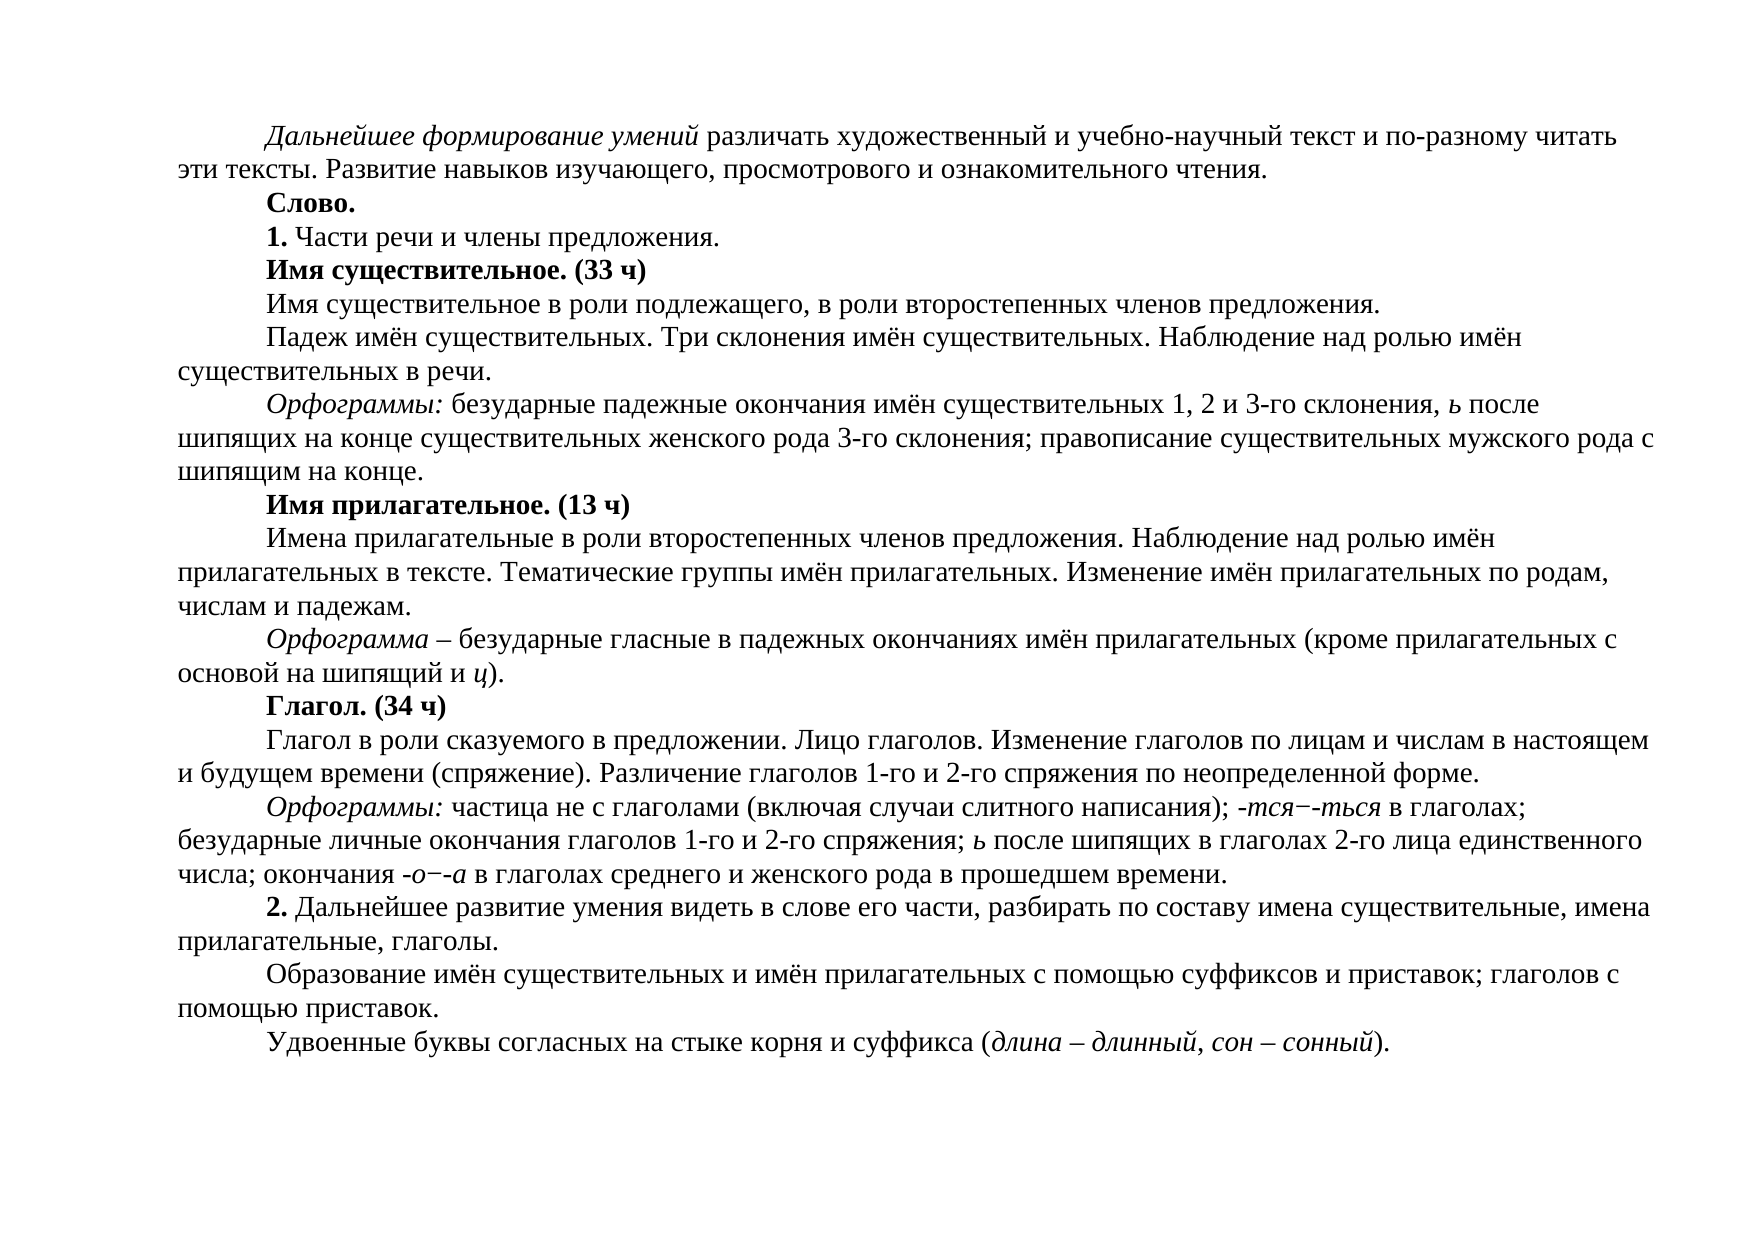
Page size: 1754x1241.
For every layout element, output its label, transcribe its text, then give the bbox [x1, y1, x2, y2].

text Орфограмма – безударные гласные в падежных окончаниях имён прилагательных (кроме прилагательных с основой на шипящий и ц). [177, 621, 1665, 688]
text Глагол в роли сказуемого в предложении. Лицо глаголов. Изменение глаголов по лицам и числам в настоящем и будущем времени (спряжение). Различение глаголов 1-го и 2-го спряжения по неопределенной форме. [177, 722, 1665, 789]
text Слово. [177, 185, 1665, 219]
text Удвоенные буквы согласных на стыке корня и суффикса (длина – длинный, сон – сонный). [177, 1024, 1665, 1057]
text Имена прилагательные в роли второстепенных членов предложения. Наблюдение над ролью имён прилагательных в тексте. Тематические группы имён прилагательных. Изменение имён прилагательных по родам, числам и падежам. [177, 521, 1665, 621]
text Глагол. (34 ч) [177, 688, 1665, 722]
text Орфограммы: частица не с глаголами (включая случаи слитного написания); -тся−-ться в глаголах; безударные личные окончания глаголов 1-го и 2-го спряжения; ь после шипящих в глаголах 2-го лица единственного числа; окончания -о−-а в глаголах среднего и женского рода в прошедшем времени. [177, 789, 1665, 889]
text Имя существительное в роли подлежащего, в роли второстепенных членов предложения. [177, 286, 1665, 319]
text 2. Дальнейшее развитие умения видеть в слове его части, разбирать по составу имена существительные, имена прилагательные, глаголы. [177, 889, 1665, 957]
text Падеж имён существительных. Три склонения имён существительных. Наблюдение над ролью имён существительных в речи. [177, 319, 1665, 386]
text Дальнейшее формирование умений различать художественный и учебно-научный текст и по-разному читать эти тексты. Развитие навыков изучающего, просмотрового и ознакомительного чтения. [177, 118, 1665, 185]
text Имя существительное. (33 ч) [177, 252, 1665, 286]
text Имя прилагательное. (13 ч) [177, 487, 1665, 521]
text 1. Части речи и члены предложения. [177, 219, 1665, 252]
text Образование имён существительных и имён прилагательных с помощью суффиксов и приставок; глаголов с помощью приставок. [177, 957, 1665, 1024]
text Орфограммы: безударные падежные окончания имён существительных 1, 2 и 3-го склонения, ь после шипящих на конце существительных женского рода 3-го склонения; правописание существительных мужского рода с шипящим на конце. [177, 386, 1665, 487]
